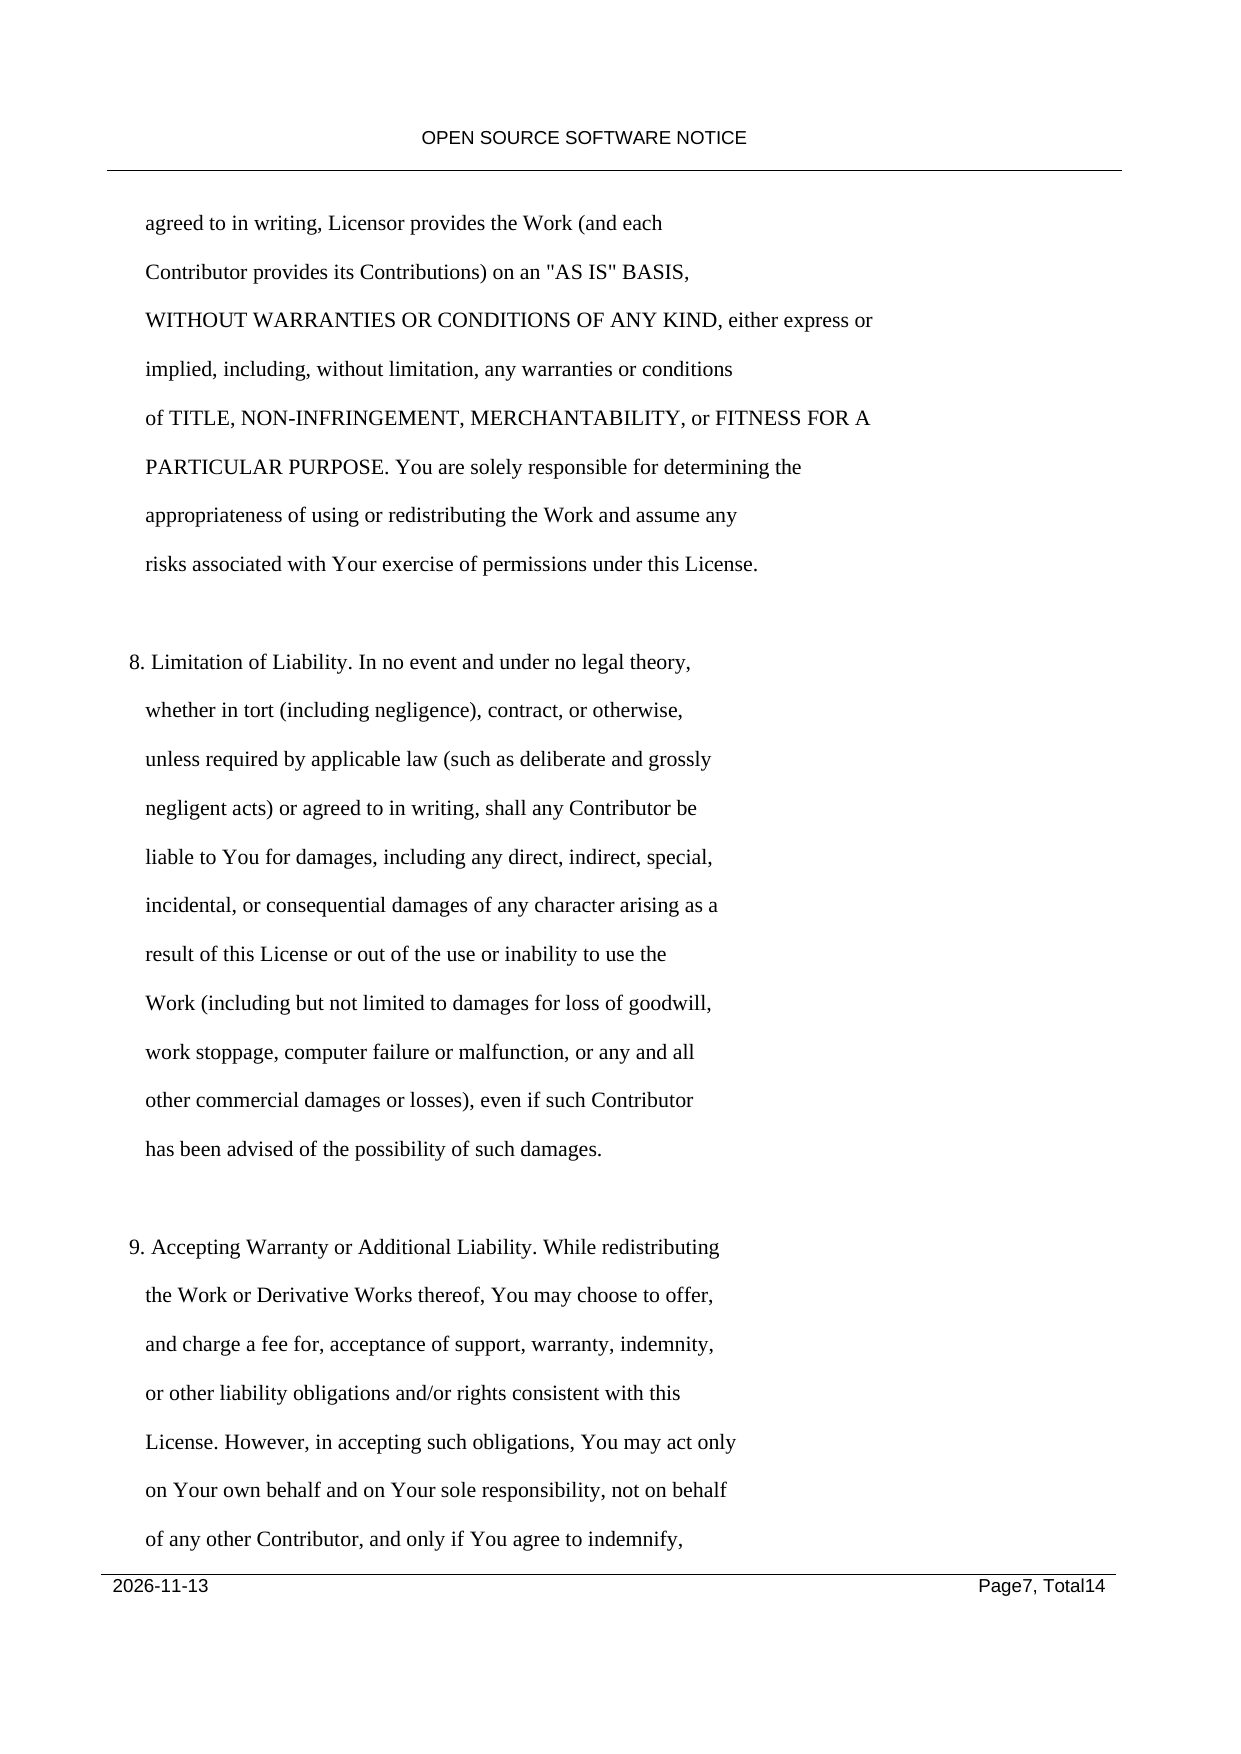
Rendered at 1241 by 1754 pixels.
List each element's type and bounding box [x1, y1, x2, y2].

text [112, 206, 1128, 1555]
